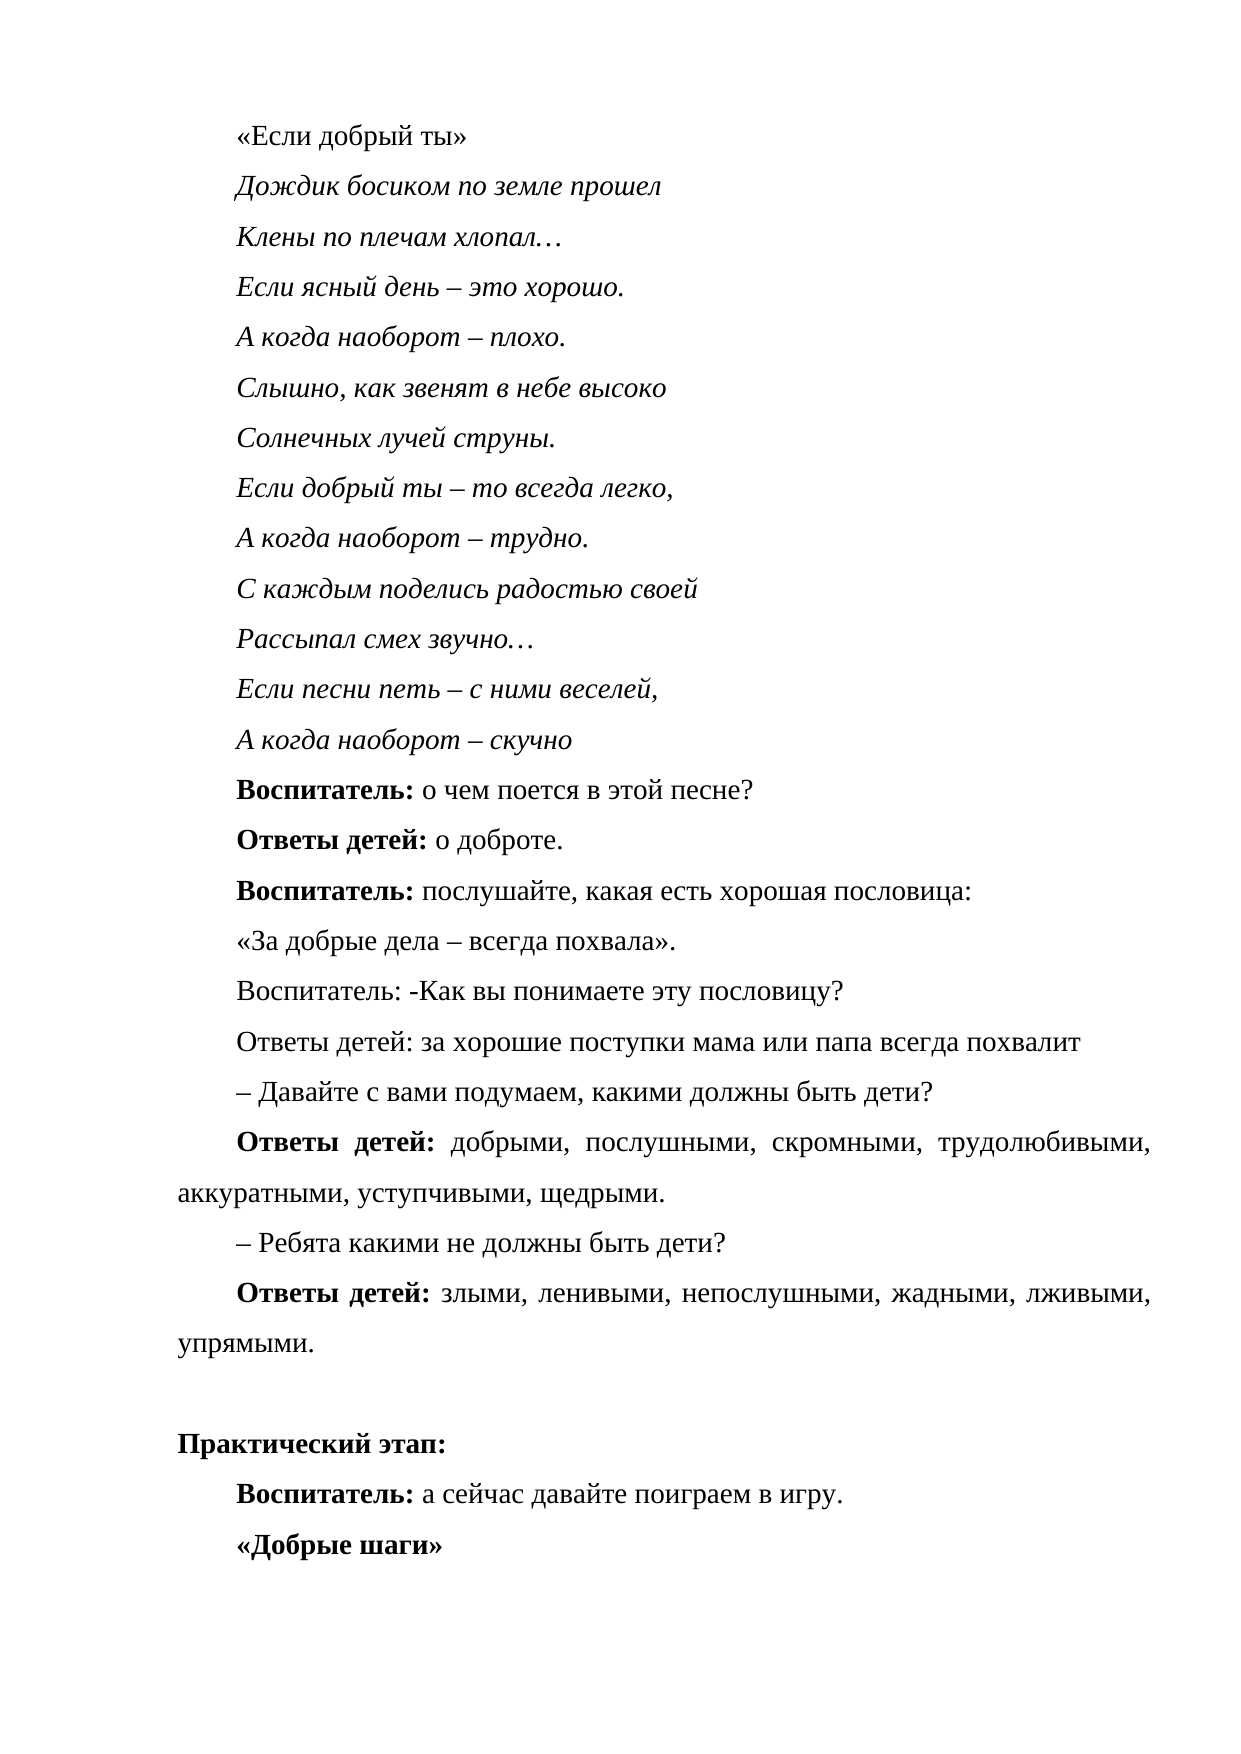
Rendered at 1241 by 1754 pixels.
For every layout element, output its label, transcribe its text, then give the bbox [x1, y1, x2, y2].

text «Добрые шаги» [177, 1527, 1152, 1560]
text Ответы детей: о доброте. [177, 822, 1152, 856]
text «Если добрый ты» [177, 118, 1152, 152]
text Ответы детей: за хорошие поступки мама или папа всегда похвалит [177, 1024, 1152, 1057]
text Рассыпал смех звучно… [177, 621, 1152, 655]
text А когда наоборот – трудно. [177, 521, 1152, 554]
text Слышно, как звенят в небе высоко [177, 370, 1152, 403]
text – Давайте с вами подумаем, какими должны быть дети? [177, 1074, 1152, 1108]
text – Ребята какими не должны быть дети? [177, 1225, 1152, 1258]
text Дождик босиком по земле прошел [177, 168, 1152, 202]
text А когда наоборот – скучно [177, 722, 1152, 755]
text Ответы детей: злыми, ленивыми, непослушными, жадными, лживыми, упрямыми. [177, 1275, 1152, 1359]
text Клены по плечам хлопал… [177, 219, 1152, 252]
text Солнечных лучей струны. [177, 420, 1152, 453]
text Практический этап: [177, 1426, 1133, 1460]
text Воспитатель: о чем поется в этой песне? [177, 772, 1152, 806]
text Воспитатель: а сейчас давайте поиграем в игру. [177, 1477, 1152, 1510]
text А когда наоборот – плохо. [177, 319, 1152, 353]
text Если ясный день – это хорошо. [177, 269, 1152, 303]
text «За добрые дела – всегда похвала». [177, 923, 1152, 957]
text Ответы детей: добрыми, послушными, скромными, трудолюбивыми, аккуратными, уступчивыми, щедрыми. [177, 1124, 1152, 1208]
text Воспитатель: -Как вы понимаете эту пословицу? [177, 973, 1152, 1007]
text С каждым поделись радостью своей [177, 571, 1152, 604]
text Воспитатель: послушайте, какая есть хорошая пословица: [177, 873, 1152, 906]
text Если добрый ты – то всегда легко, [177, 470, 1152, 504]
text Если песни петь – с ними веселей, [177, 672, 1152, 705]
